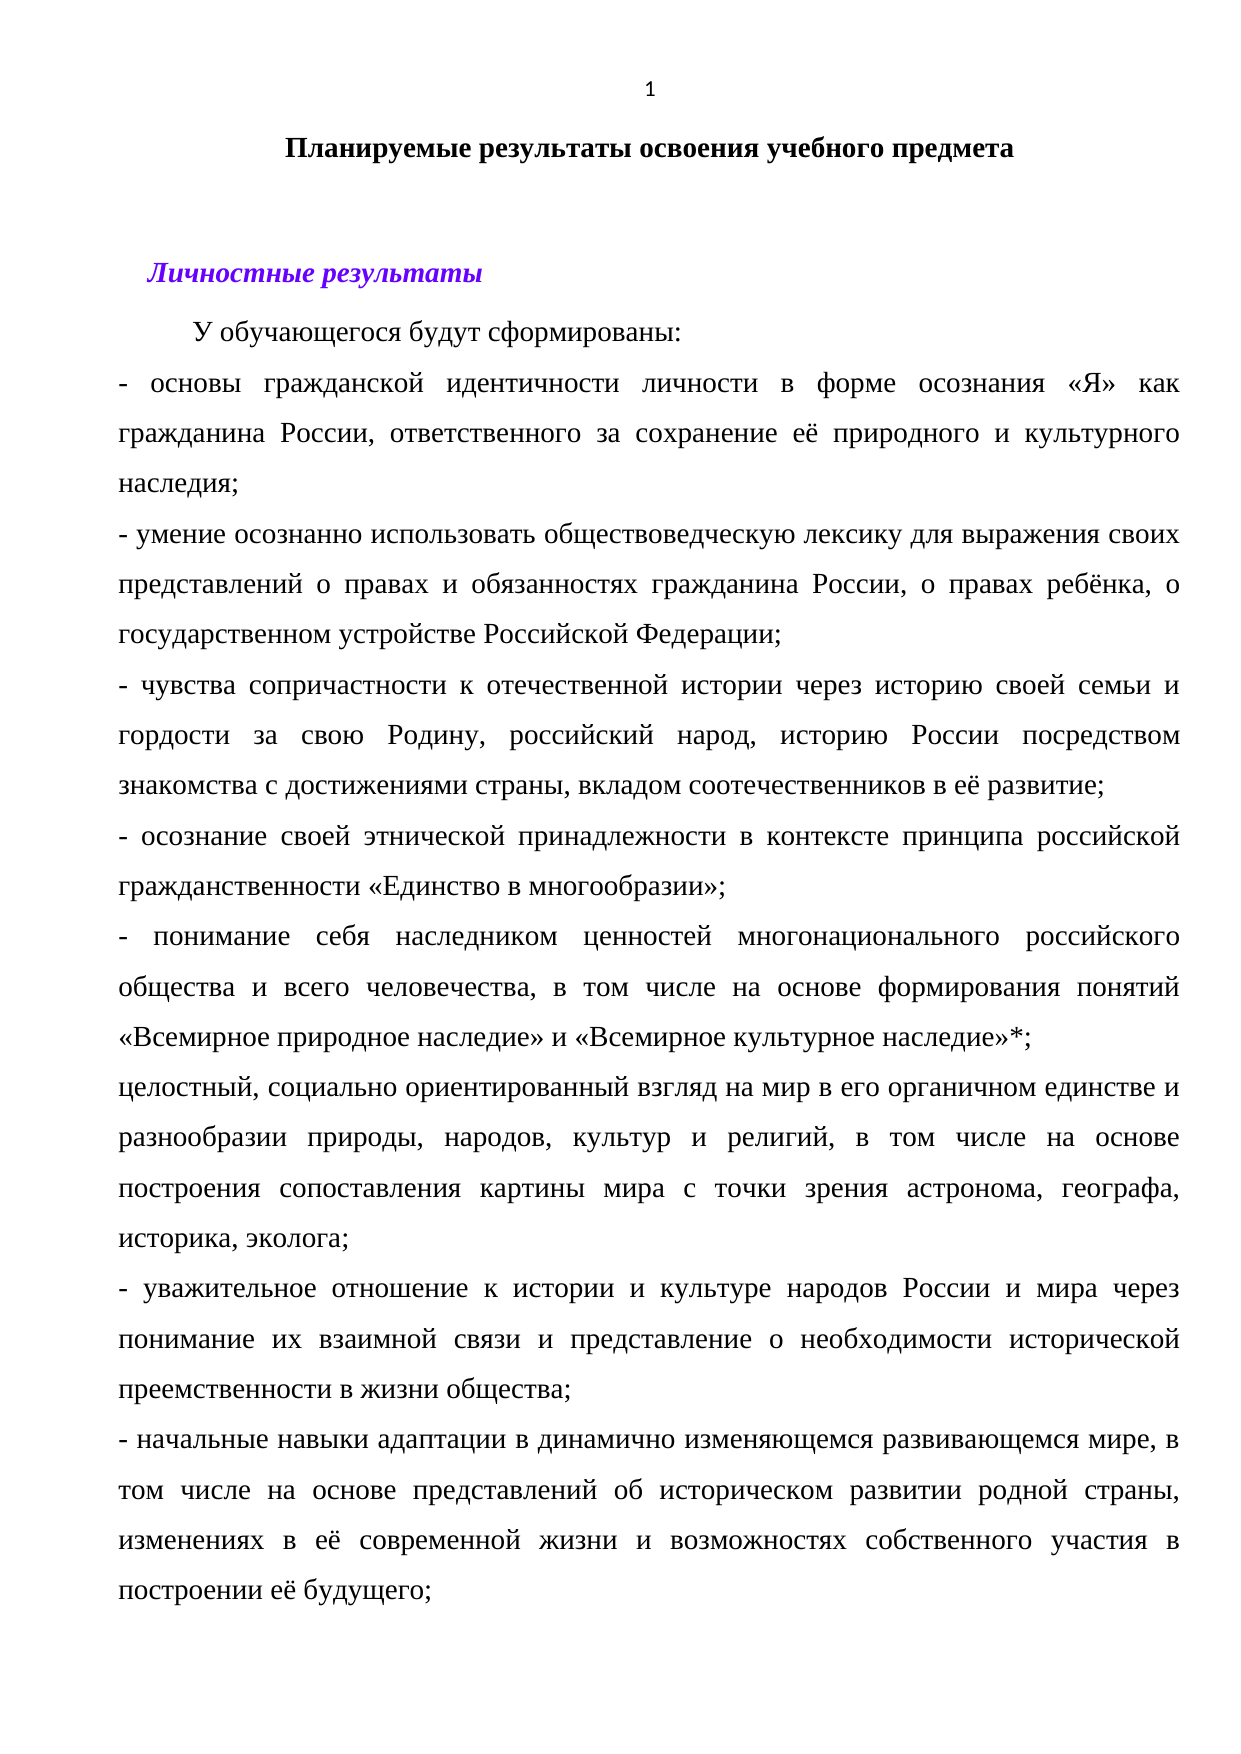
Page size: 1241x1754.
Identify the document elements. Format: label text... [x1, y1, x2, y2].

text - осознание своей этнической принадлежности в контексте принципа российской гражданственности «Единство в многообразии»; [118, 818, 1181, 902]
text - начальные навыки адаптации в динамично изменяющемся развивающемся мире, в том числе на основе представлений об историческом развитии родной страны, изменениях в её современной жизни и возможностях собственного участия в построении её будущего; [118, 1421, 1181, 1606]
text целостный, социально ориентированный взгляд на мир в его органичном единстве и разнообразии природы, народов, культур и религий, в том числе на основе построения сопоставления картины мира с точки зрения астронома, географа, историка, эколога; [118, 1069, 1181, 1254]
text Планируемые результаты освоения учебного предмета [118, 130, 1181, 163]
text Личностные результаты [118, 255, 1179, 289]
text - основы гражданской идентичности личности в форме осознания «Я» как гражданина России, ответственного за сохранение её природного и культурного наследия; [118, 365, 1181, 499]
text - чувства сопричастности к отечественной истории через историю своей семьи и гордости за свою Родину, российский народ, историю России посредством знакомства с достижениями страны, вкладом соотечественников в её развитие; [118, 667, 1181, 801]
text - умение осознанно использовать обществоведческую лексику для выражения своих представлений о правах и обязанностях гражданина России, о правах ребёнка, о государственном устройстве Российской Федерации; [118, 516, 1181, 650]
text - уважительное отношение к истории и культуре народов России и мира через понимание их взаимной связи и представление о необходимости исторической преемственности в жизни общества; [118, 1271, 1181, 1405]
text У обучающегося будут сформированы: [118, 314, 1181, 348]
text - понимание себя наследником ценностей многонационального российского общества и всего человечества, в том числе на основе формирования понятий «Всемирное природное наследие» и «Всемирное культурное наследие»*; [118, 918, 1181, 1052]
